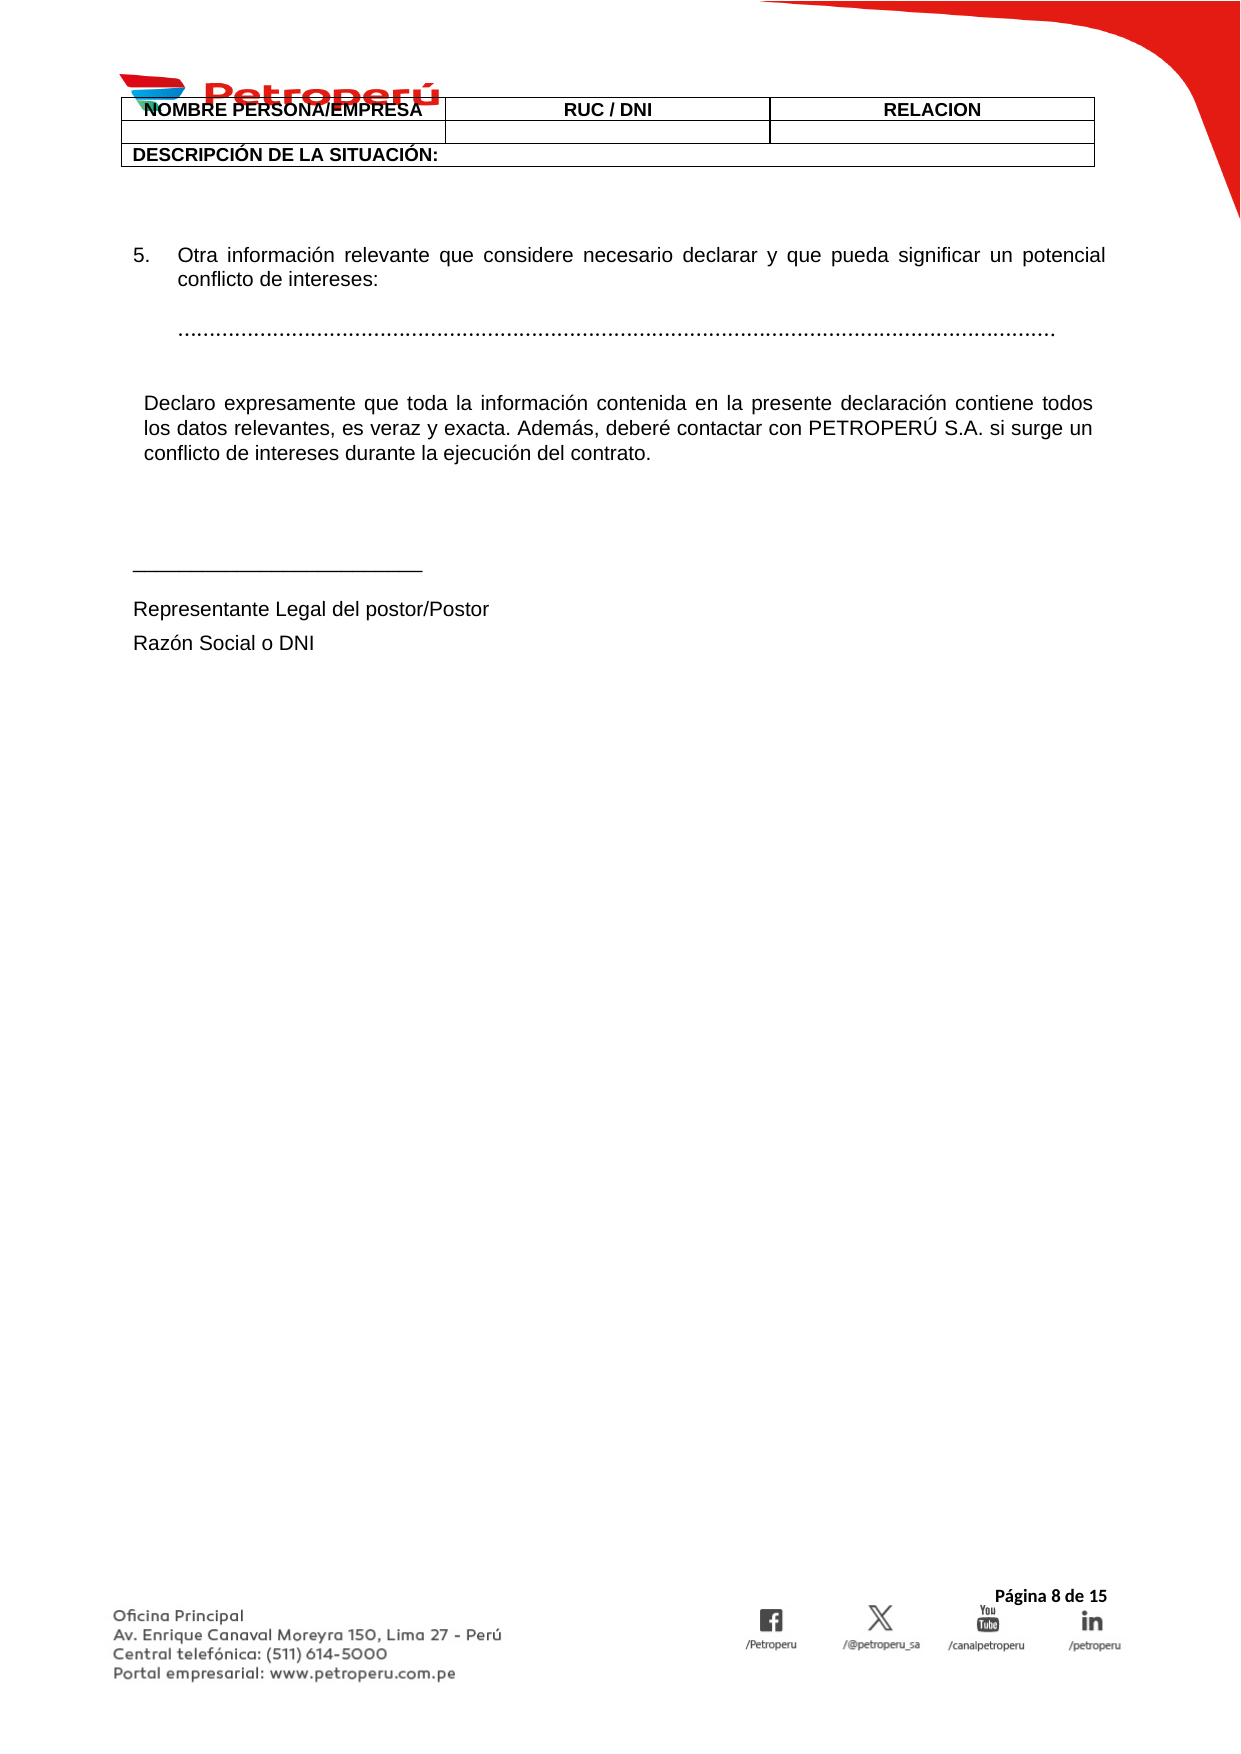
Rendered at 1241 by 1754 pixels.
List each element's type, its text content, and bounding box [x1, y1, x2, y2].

text Representante Legal del postor/Postor [133, 597, 1107, 621]
table_header NOMBRE PERSONA/EMPRESA [122, 98, 445, 120]
table_cell [122, 121, 445, 143]
text _________________________ [133, 549, 1107, 573]
picture [1, 1, 1241, 229]
text Declaro expresamente que toda la información contenida en la presente declaración contiene todos los datos relevantes, es veraz y exacta. Además, deberé contactar con PETROPERÚ S.A. si surge un conflicto de intereses durante la ejecución del contrato. [144, 391, 1095, 465]
text …………………………………………………………………………………………………………………………. [133, 316, 1107, 341]
table_cell DESCRIPCIÓN DE LA SITUACIÓN: [122, 144, 1094, 166]
list Otra información relevante que considere necesario declarar y que pueda significar un potencial conflicto de intereses: [133, 243, 1107, 291]
picture [0, 1596, 1240, 1751]
table_header RELACION [771, 98, 1094, 120]
text Razón Social o DNI [133, 631, 1105, 655]
table_header RUC / DNI [446, 98, 769, 120]
table_cell [446, 121, 769, 143]
table_cell [771, 121, 1094, 143]
